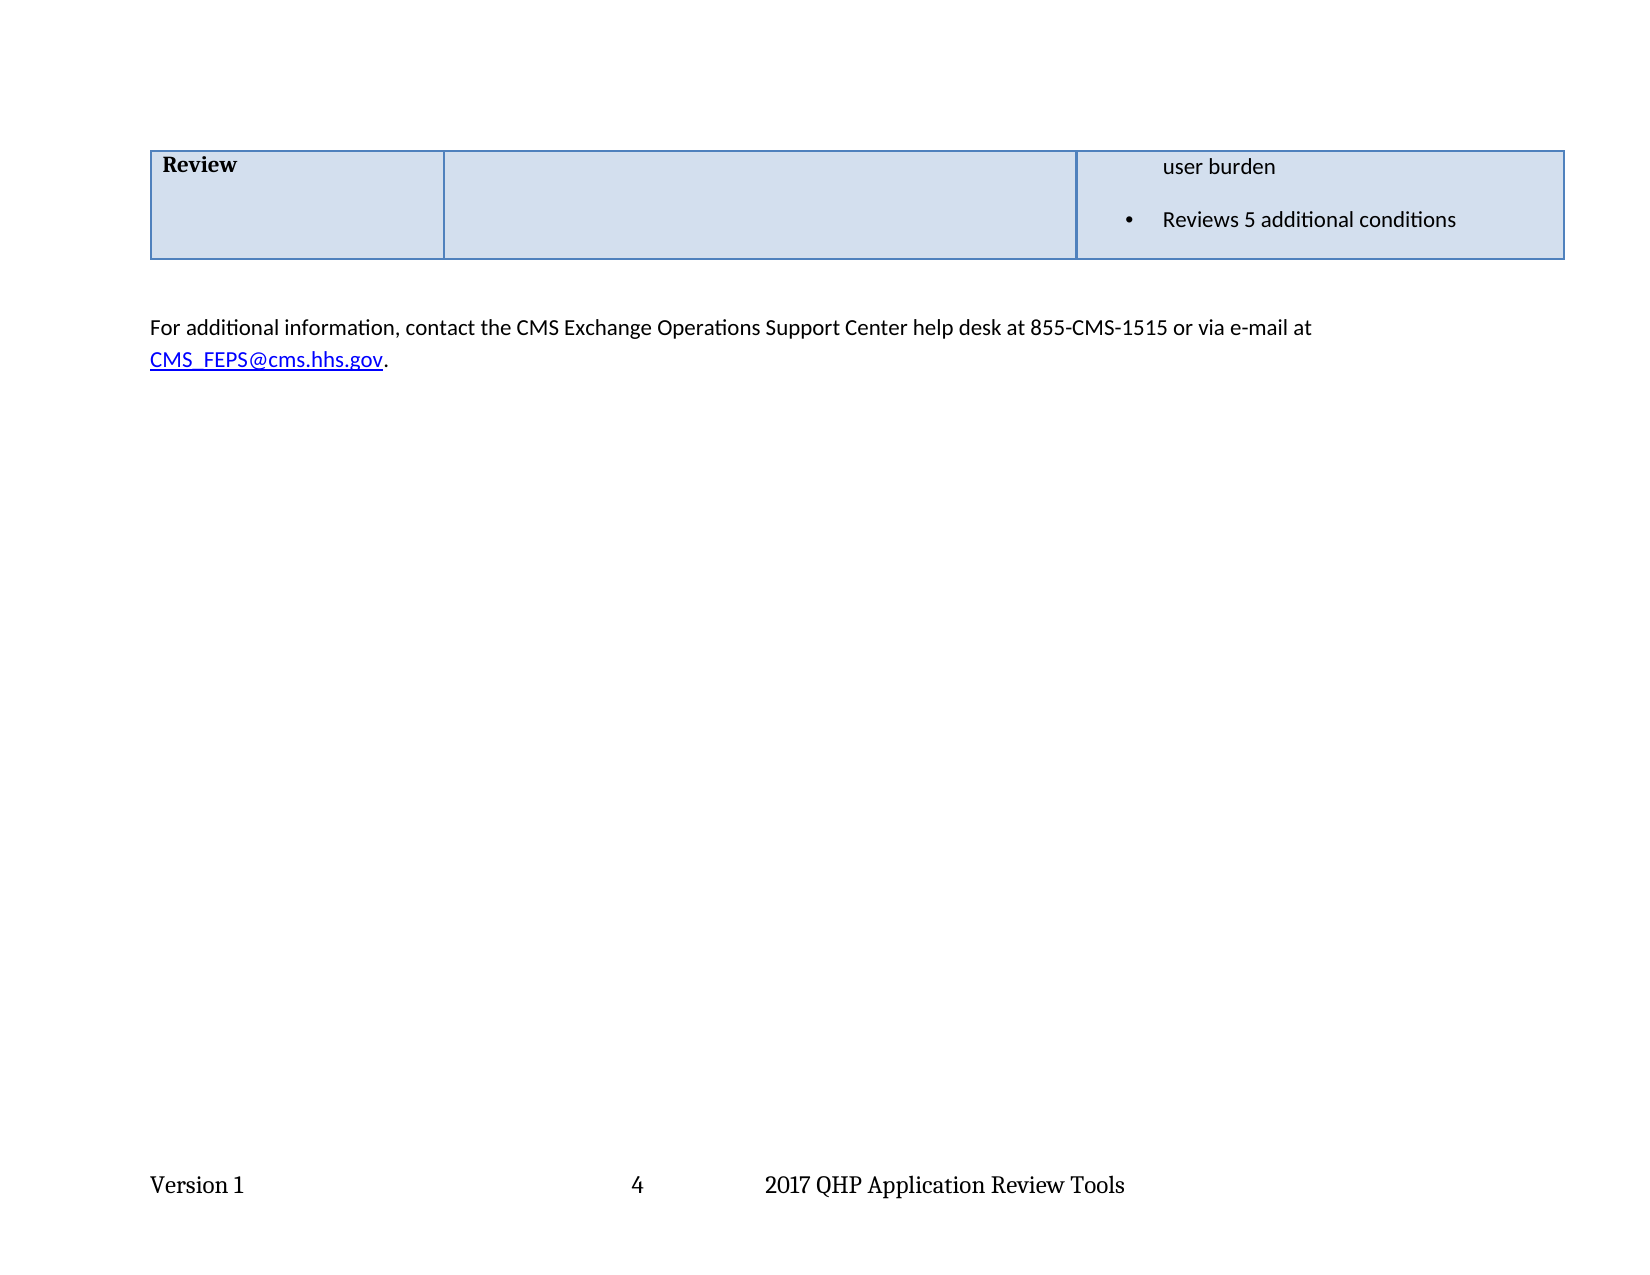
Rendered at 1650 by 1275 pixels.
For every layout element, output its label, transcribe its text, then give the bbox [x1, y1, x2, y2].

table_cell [152, 152, 443, 258]
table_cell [1078, 152, 1563, 258]
text For additional information, contact the CMS Exchange Operations Support Center help desk at 855-CMS-1515 or via e-mail at CMS_FEPS@cms.hhs.gov. [150, 313, 1500, 373]
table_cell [445, 152, 1075, 258]
